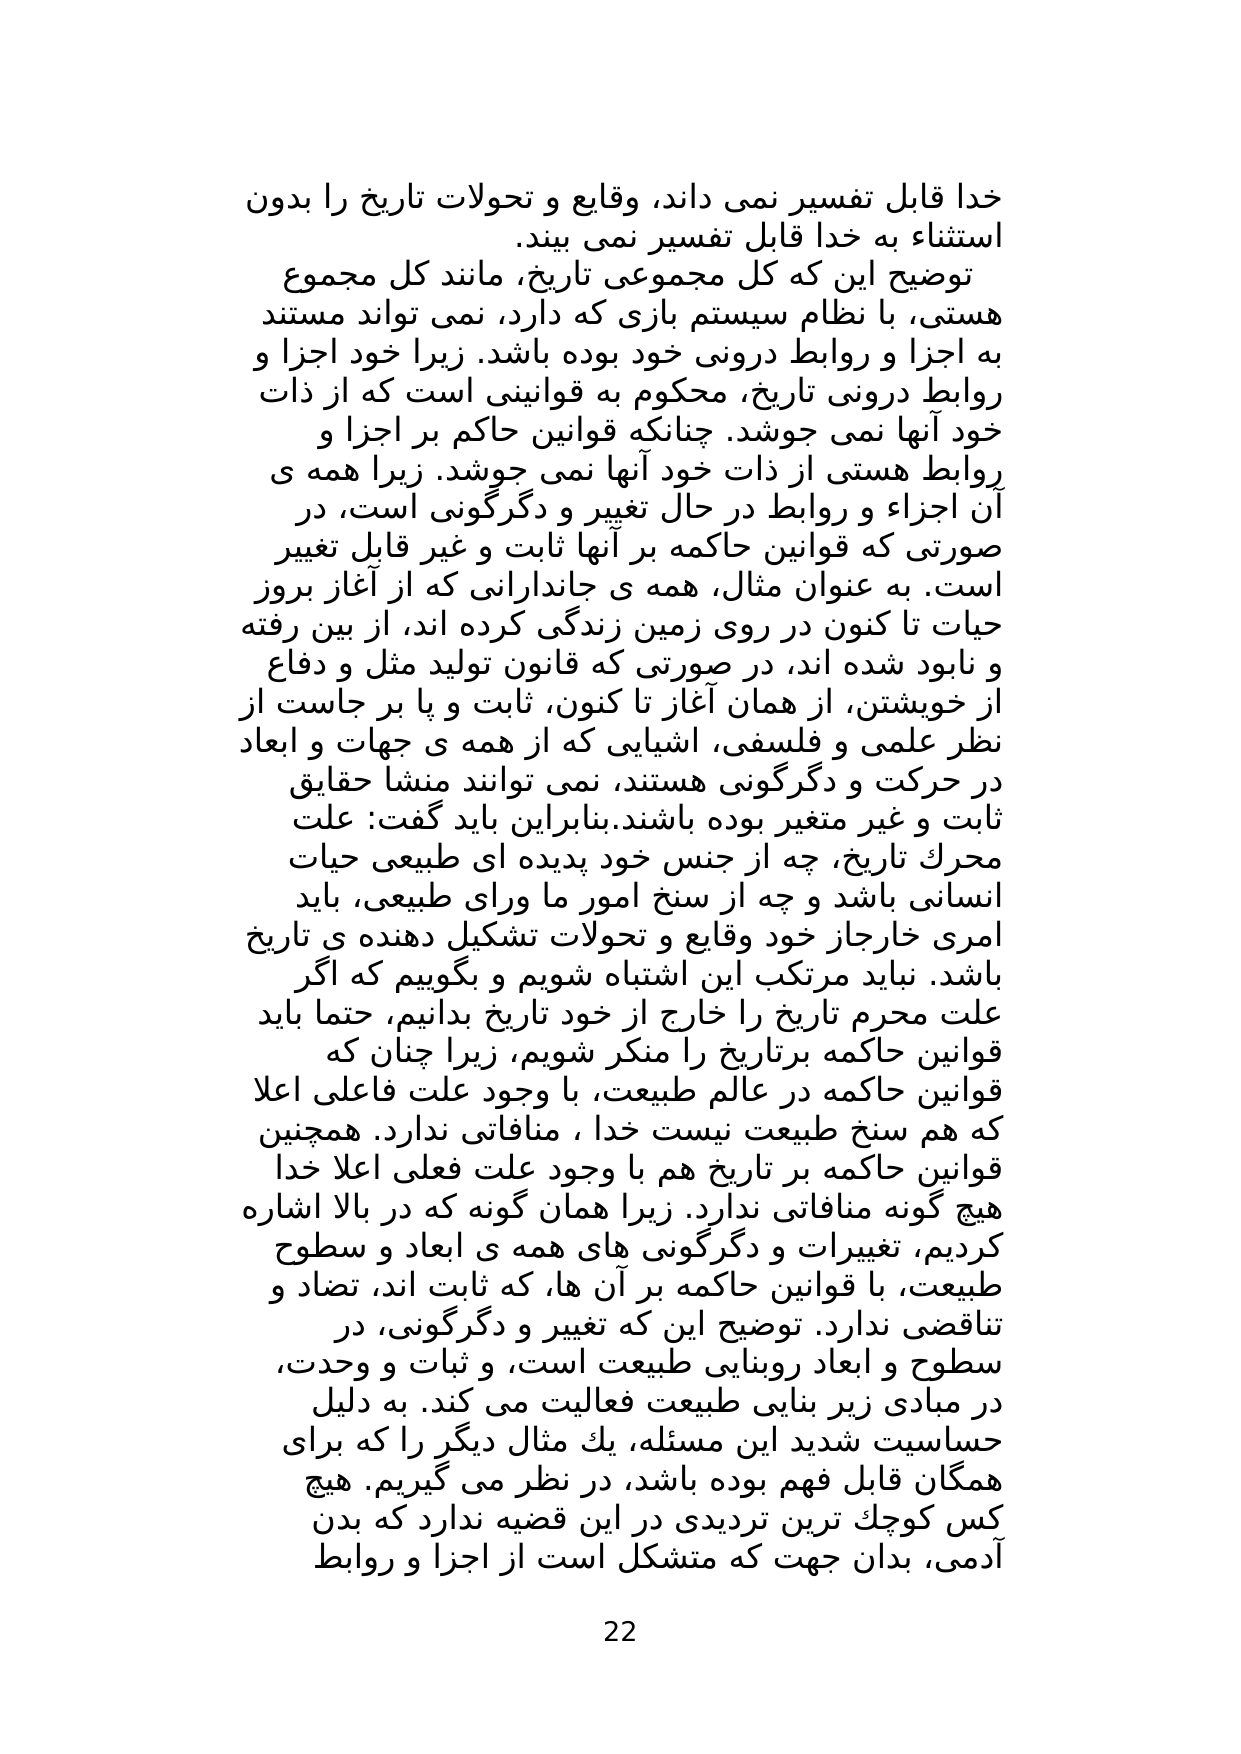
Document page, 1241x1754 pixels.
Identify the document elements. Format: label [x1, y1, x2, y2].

text [236, 177, 1004, 255]
text [236, 255, 1004, 1576]
